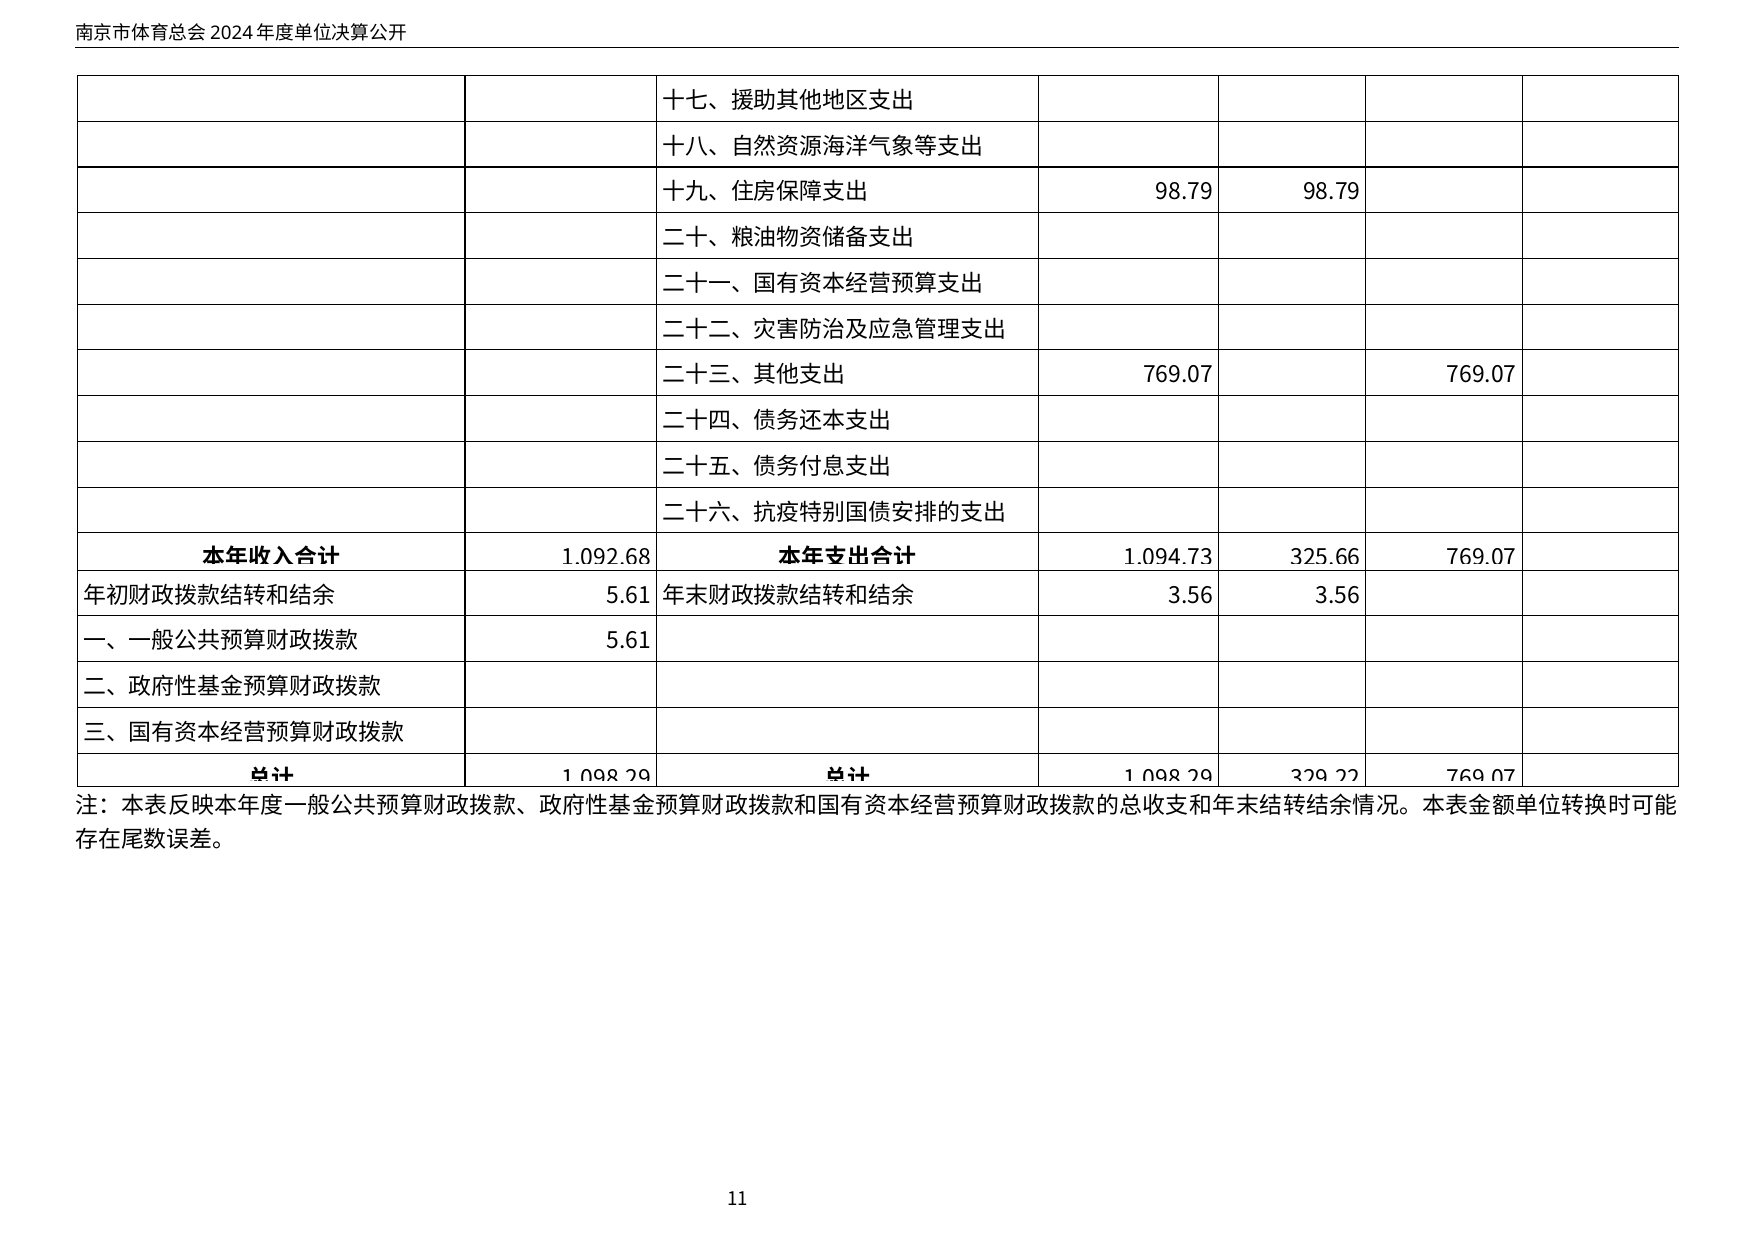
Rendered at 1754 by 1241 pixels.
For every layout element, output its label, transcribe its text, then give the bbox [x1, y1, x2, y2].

table_cell [1039, 259, 1218, 304]
table_cell [466, 442, 656, 487]
table_cell [466, 76, 656, 121]
table_cell [466, 708, 656, 753]
table_cell 本年收入合计 [78, 533, 464, 570]
table_cell 二十四、债务还本支出 [657, 396, 1038, 441]
text 注：本表反映本年度一般公共预算财政拨款、政府性基金预算财政拨款和国有资本经营预算财政拨款的总收支和年末结转结余情况。本表金额单位转换时可能存在尾数误差。 [75, 787, 1679, 854]
table_cell [78, 76, 464, 121]
table_cell [1523, 616, 1678, 661]
table_cell [1366, 442, 1522, 487]
table_cell [657, 708, 1038, 753]
table_cell [1366, 213, 1522, 258]
table_cell [466, 488, 656, 532]
table_cell 3.56 [1219, 571, 1365, 615]
table_cell [466, 259, 656, 304]
table_cell 769.07 [1366, 754, 1522, 786]
table_cell 5.61 [466, 616, 656, 661]
table_cell 5.61 [466, 571, 656, 615]
table_cell [466, 168, 656, 212]
table_cell [657, 662, 1038, 707]
table_cell 十七、援助其他地区支出 [657, 76, 1038, 121]
table_cell [1523, 488, 1678, 532]
table_cell 二十二、灾害防治及应急管理支出 [657, 305, 1038, 349]
table_cell 3.56 [1039, 571, 1218, 615]
table_cell [466, 122, 656, 166]
table_cell [1039, 305, 1218, 349]
table_cell 二十六、抗疫特别国债安排的支出 [657, 488, 1038, 532]
table_cell [466, 213, 656, 258]
table_cell [1366, 571, 1522, 615]
table_cell [1523, 442, 1678, 487]
table_cell 本年支出合计 [657, 533, 1038, 570]
table_cell [1523, 662, 1678, 707]
table_cell [1219, 396, 1365, 441]
table_cell 329.22 [1219, 754, 1365, 786]
table_cell [1219, 488, 1365, 532]
table_cell 十八、自然资源海洋气象等支出 [657, 122, 1038, 166]
table_cell [1039, 488, 1218, 532]
table_cell [1523, 396, 1678, 441]
table_cell [657, 616, 1038, 661]
table_cell 二十五、债务付息支出 [657, 442, 1038, 487]
table_cell 325.66 [1219, 533, 1365, 570]
table_cell [466, 305, 656, 349]
table_cell [78, 488, 464, 532]
table_cell [1039, 213, 1218, 258]
table_cell [466, 350, 656, 395]
table_cell 总计 [657, 754, 1038, 786]
table_cell [1523, 533, 1678, 570]
table_cell [1366, 122, 1522, 166]
table_cell [1523, 76, 1678, 121]
table_cell [466, 396, 656, 441]
table_cell [1366, 305, 1522, 349]
table_cell [1219, 442, 1365, 487]
table_cell [1039, 616, 1218, 661]
table_cell [1039, 122, 1218, 166]
table_cell 98.79 [1039, 168, 1218, 212]
table_cell [78, 396, 464, 441]
table_cell [1366, 708, 1522, 753]
table_cell [78, 122, 464, 166]
table_cell 二、政府性基金预算财政拨款 [78, 662, 464, 707]
table_cell 二十三、其他支出 [657, 350, 1038, 395]
table_cell [1523, 213, 1678, 258]
table_cell 769.07 [1366, 350, 1522, 395]
table_cell [1523, 754, 1678, 786]
table_cell 二十、粮油物资储备支出 [657, 213, 1038, 258]
table_cell 十九、住房保障支出 [657, 168, 1038, 212]
table_cell 年末财政拨款结转和结余 [657, 571, 1038, 615]
table_cell [1366, 662, 1522, 707]
table_cell [1366, 76, 1522, 121]
table_cell [1523, 305, 1678, 349]
table_cell [1366, 396, 1522, 441]
table_cell 98.79 [1219, 168, 1365, 212]
table_cell [466, 662, 656, 707]
table_cell [1219, 259, 1365, 304]
table_cell 三、国有资本经营预算财政拨款 [78, 708, 464, 753]
table_cell [1523, 168, 1678, 212]
table_cell [1039, 662, 1218, 707]
table_cell [78, 442, 464, 487]
table_cell [1523, 122, 1678, 166]
table_cell [78, 305, 464, 349]
table_cell [1219, 76, 1365, 121]
table_cell [1219, 350, 1365, 395]
table_cell [1219, 305, 1365, 349]
table_cell [1219, 662, 1365, 707]
table_cell [1366, 488, 1522, 532]
table_cell [1039, 442, 1218, 487]
table_cell 1,098.29 [1039, 754, 1218, 786]
table_cell 年初财政拨款结转和结余 [78, 571, 464, 615]
table_cell [78, 350, 464, 395]
table_cell [1219, 616, 1365, 661]
table_cell 1,094.73 [1039, 533, 1218, 570]
table_cell 1,092.68 [466, 533, 656, 570]
table_cell [1523, 571, 1678, 615]
table_cell 769.07 [1039, 350, 1218, 395]
table_cell [78, 213, 464, 258]
table_cell [1523, 350, 1678, 395]
table_cell [1219, 708, 1365, 753]
table_cell [1523, 259, 1678, 304]
table_cell [1219, 122, 1365, 166]
table_cell 二十一、国有资本经营预算支出 [657, 259, 1038, 304]
table_cell 769.07 [1366, 533, 1522, 570]
table_cell [1039, 76, 1218, 121]
table_cell [78, 259, 464, 304]
table_cell 1,098.29 [466, 754, 656, 786]
table_cell [78, 168, 464, 212]
table_cell [1366, 616, 1522, 661]
table_cell [1039, 396, 1218, 441]
table_cell 一、一般公共预算财政拨款 [78, 616, 464, 661]
table_cell [1039, 708, 1218, 753]
table_cell [1523, 708, 1678, 753]
table_cell [1219, 213, 1365, 258]
table_cell [1366, 168, 1522, 212]
table_cell [1366, 259, 1522, 304]
table_cell 总计 [78, 754, 464, 786]
